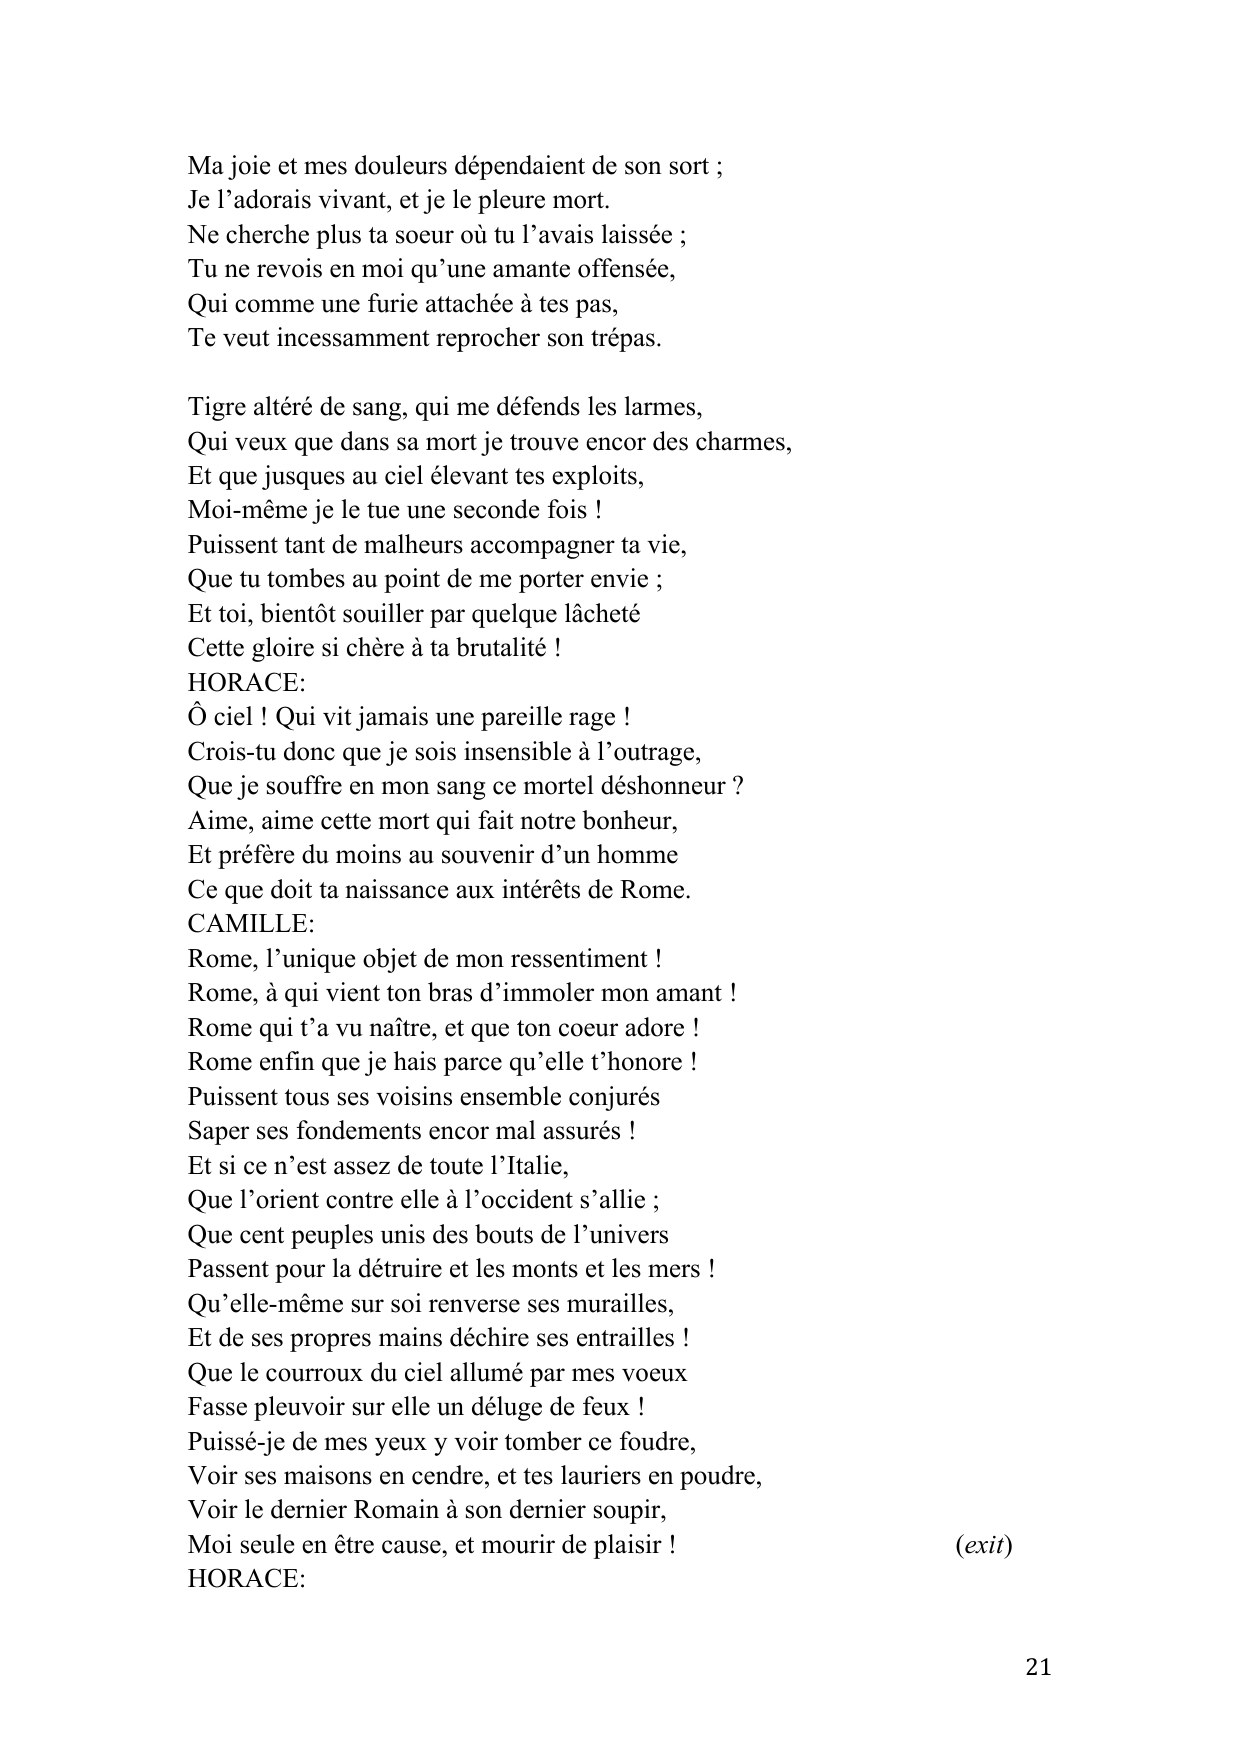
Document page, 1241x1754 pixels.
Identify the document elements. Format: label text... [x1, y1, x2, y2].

text Et préfère du moins au souvenir d’un homme [187, 839, 1053, 869]
text Rome enfin que je hais parce qu’elle t’honore ! [187, 1046, 1053, 1076]
text Et que jusques au ciel élevant tes exploits, [187, 460, 1053, 490]
text Voir ses maisons en cendre, et tes lauriers en poudre, [187, 1460, 1053, 1490]
text HORACE: [187, 1564, 1053, 1594]
text Tu ne revois en moi qu’une amante offensée, [187, 253, 1053, 283]
text Tigre altéré de sang, qui me défends les larmes, [187, 391, 1053, 421]
text Rome, à qui vient ton bras d’immoler mon amant ! [187, 977, 1053, 1007]
text Et de ses propres mains déchire ses entrailles ! [187, 1322, 1053, 1352]
text Ô ciel ! Qui vit jamais une pareille rage ! [187, 702, 1053, 732]
text Ma joie et mes douleurs dépendaient de son sort ; [187, 150, 1053, 180]
text Puissent tous ses voisins ensemble conjurés [187, 1081, 1053, 1111]
text Puissé-je de mes yeux y voir tomber ce foudre, [187, 1426, 1053, 1456]
text Moi seule en être cause, et mourir de plaisir ! (exit) [187, 1529, 1053, 1559]
text HORACE: [187, 667, 1053, 697]
text Aime, aime cette mort qui fait notre bonheur, [187, 805, 1053, 835]
text Passent pour la détruire et les monts et les mers ! [187, 1253, 1053, 1283]
text Que l’orient contre elle à l’occident s’allie ; [187, 1184, 1053, 1214]
text Puissent tant de malheurs accompagner ta vie, [187, 529, 1053, 559]
text Qui veux que dans sa mort je trouve encor des charmes, [187, 426, 1053, 456]
text Qu’elle-même sur soi renverse ses murailles, [187, 1288, 1053, 1318]
text Voir le dernier Romain à son dernier soupir, [187, 1495, 1053, 1525]
text CAMILLE: [187, 908, 1053, 938]
text Et toi, bientôt souiller par quelque lâcheté [187, 598, 1053, 628]
text Que le courroux du ciel allumé par mes voeux [187, 1357, 1053, 1387]
text Qui comme une furie attachée à tes pas, [187, 288, 1053, 318]
text Rome, l’unique objet de mon ressentiment ! [187, 943, 1053, 973]
text Et si ce n’est assez de toute l’Italie, [187, 1150, 1053, 1180]
text Cette gloire si chère à ta brutalité ! [187, 633, 1053, 663]
text Ce que doit ta naissance aux intérêts de Rome. [187, 874, 1053, 904]
text Fasse pleuvoir sur elle un déluge de feux ! [187, 1391, 1053, 1421]
text Que je souffre en mon sang ce mortel déshonneur ? [187, 771, 1053, 801]
text Je l’adorais vivant, et je le pleure mort. [187, 184, 1053, 214]
text Ne cherche plus ta soeur où tu l’avais laissée ; [187, 219, 1053, 249]
text Saper ses fondements encor mal assurés ! [187, 1115, 1053, 1145]
text Te veut incessamment reprocher son trépas. [187, 322, 1053, 352]
text Que cent peuples unis des bouts de l’univers [187, 1219, 1053, 1249]
text Rome qui t’a vu naître, et que ton coeur adore ! [187, 1012, 1053, 1042]
text Que tu tombes au point de me porter envie ; [187, 564, 1053, 594]
text Moi-même je le tue une seconde fois ! [187, 495, 1053, 525]
text Crois-tu donc que je sois insensible à l’outrage, [187, 736, 1053, 766]
